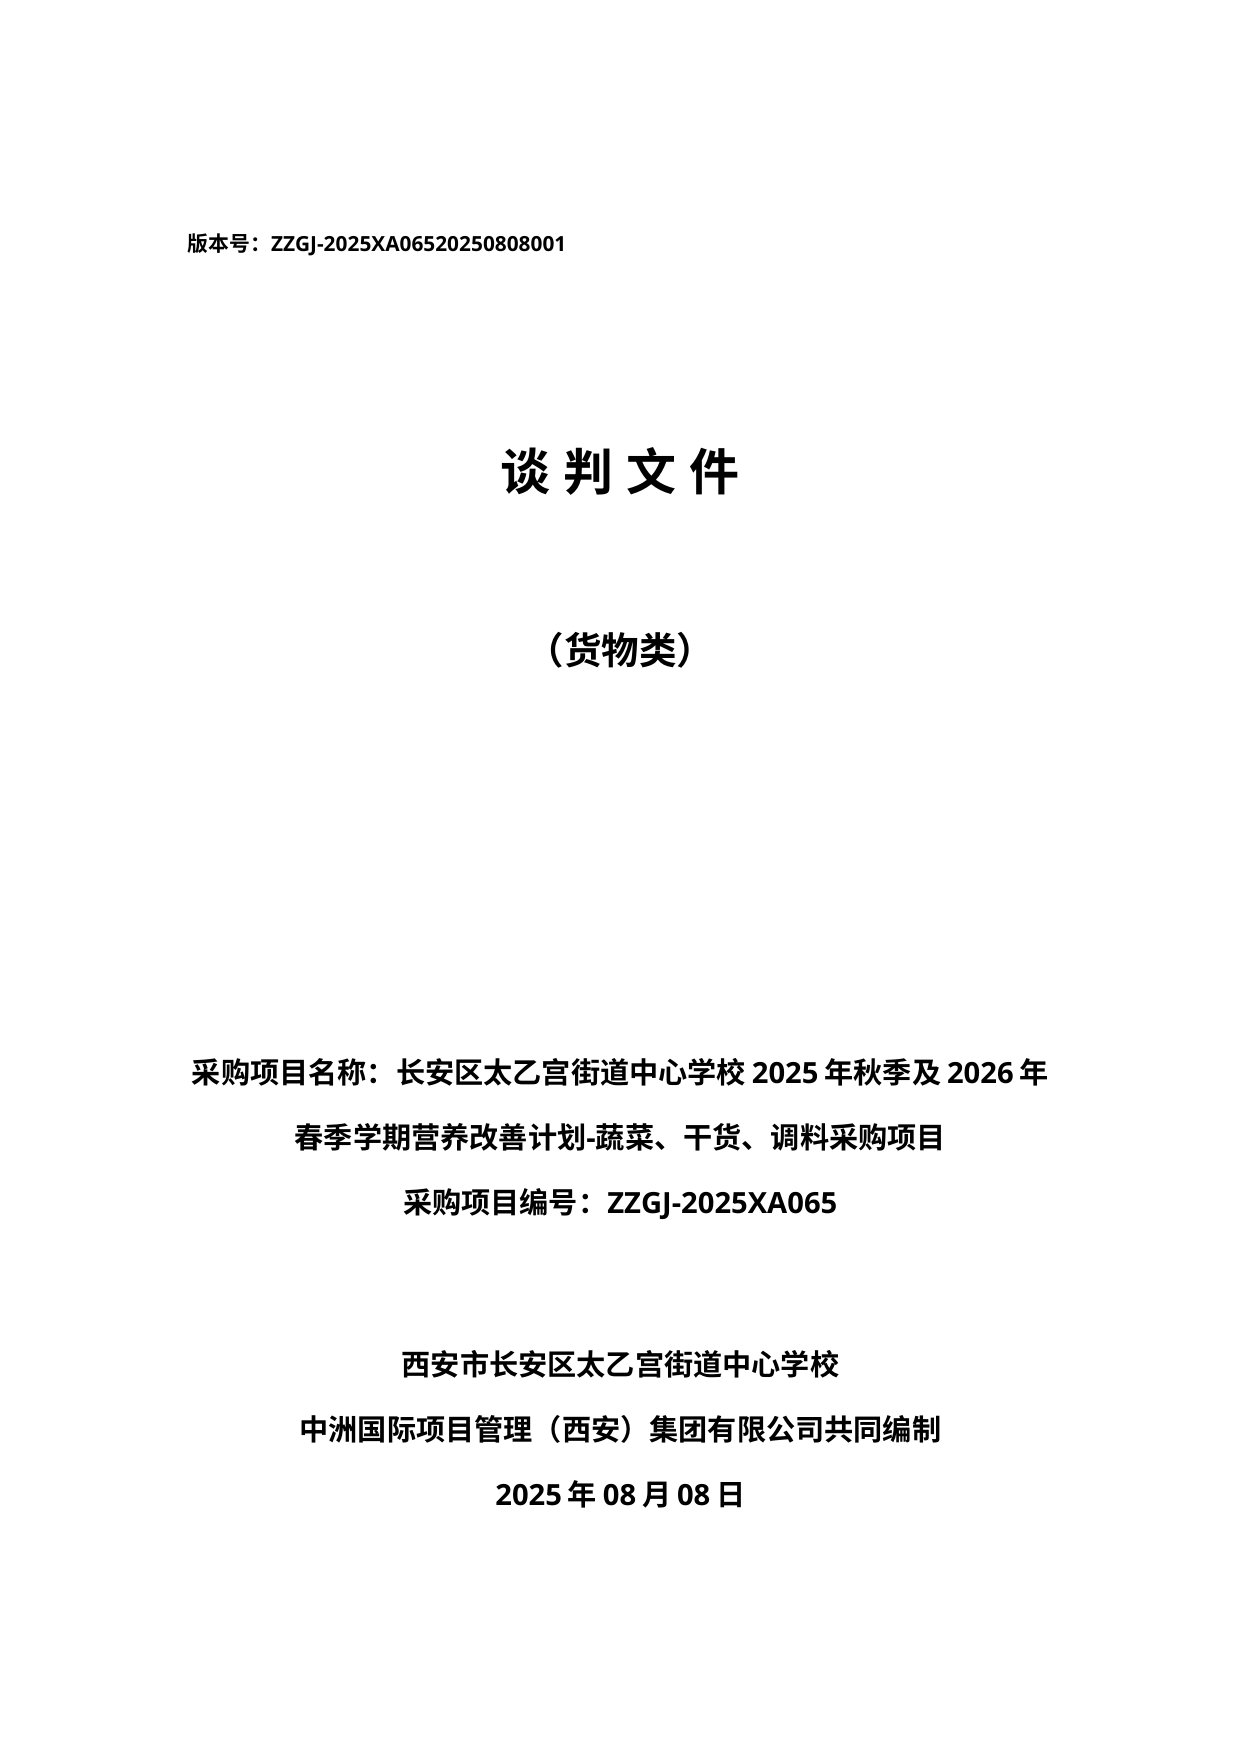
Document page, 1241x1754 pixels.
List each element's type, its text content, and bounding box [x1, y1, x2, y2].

text 版本号：ZZGJ-2025XA06520250808001 [187, 227, 1053, 422]
text 中洲国际项目管理（西安）集团有限公司共同编制 [187, 1397, 1053, 1462]
text 西安市长安区太乙宫街道中心学校 [187, 1332, 1053, 1397]
text 采购项目名称：长安区太乙宫街道中心学校2025年秋季及2026年春季学期营养改善计划-蔬菜、干货、调料采购项目 [187, 1039, 1053, 1169]
text 采购项目编号：ZZGJ-2025XA065 [187, 1169, 1053, 1332]
text 2025年08月08日 [187, 1462, 1053, 1527]
text 谈 判 文 件 [187, 422, 1053, 617]
text （货物类） [187, 617, 1053, 1039]
